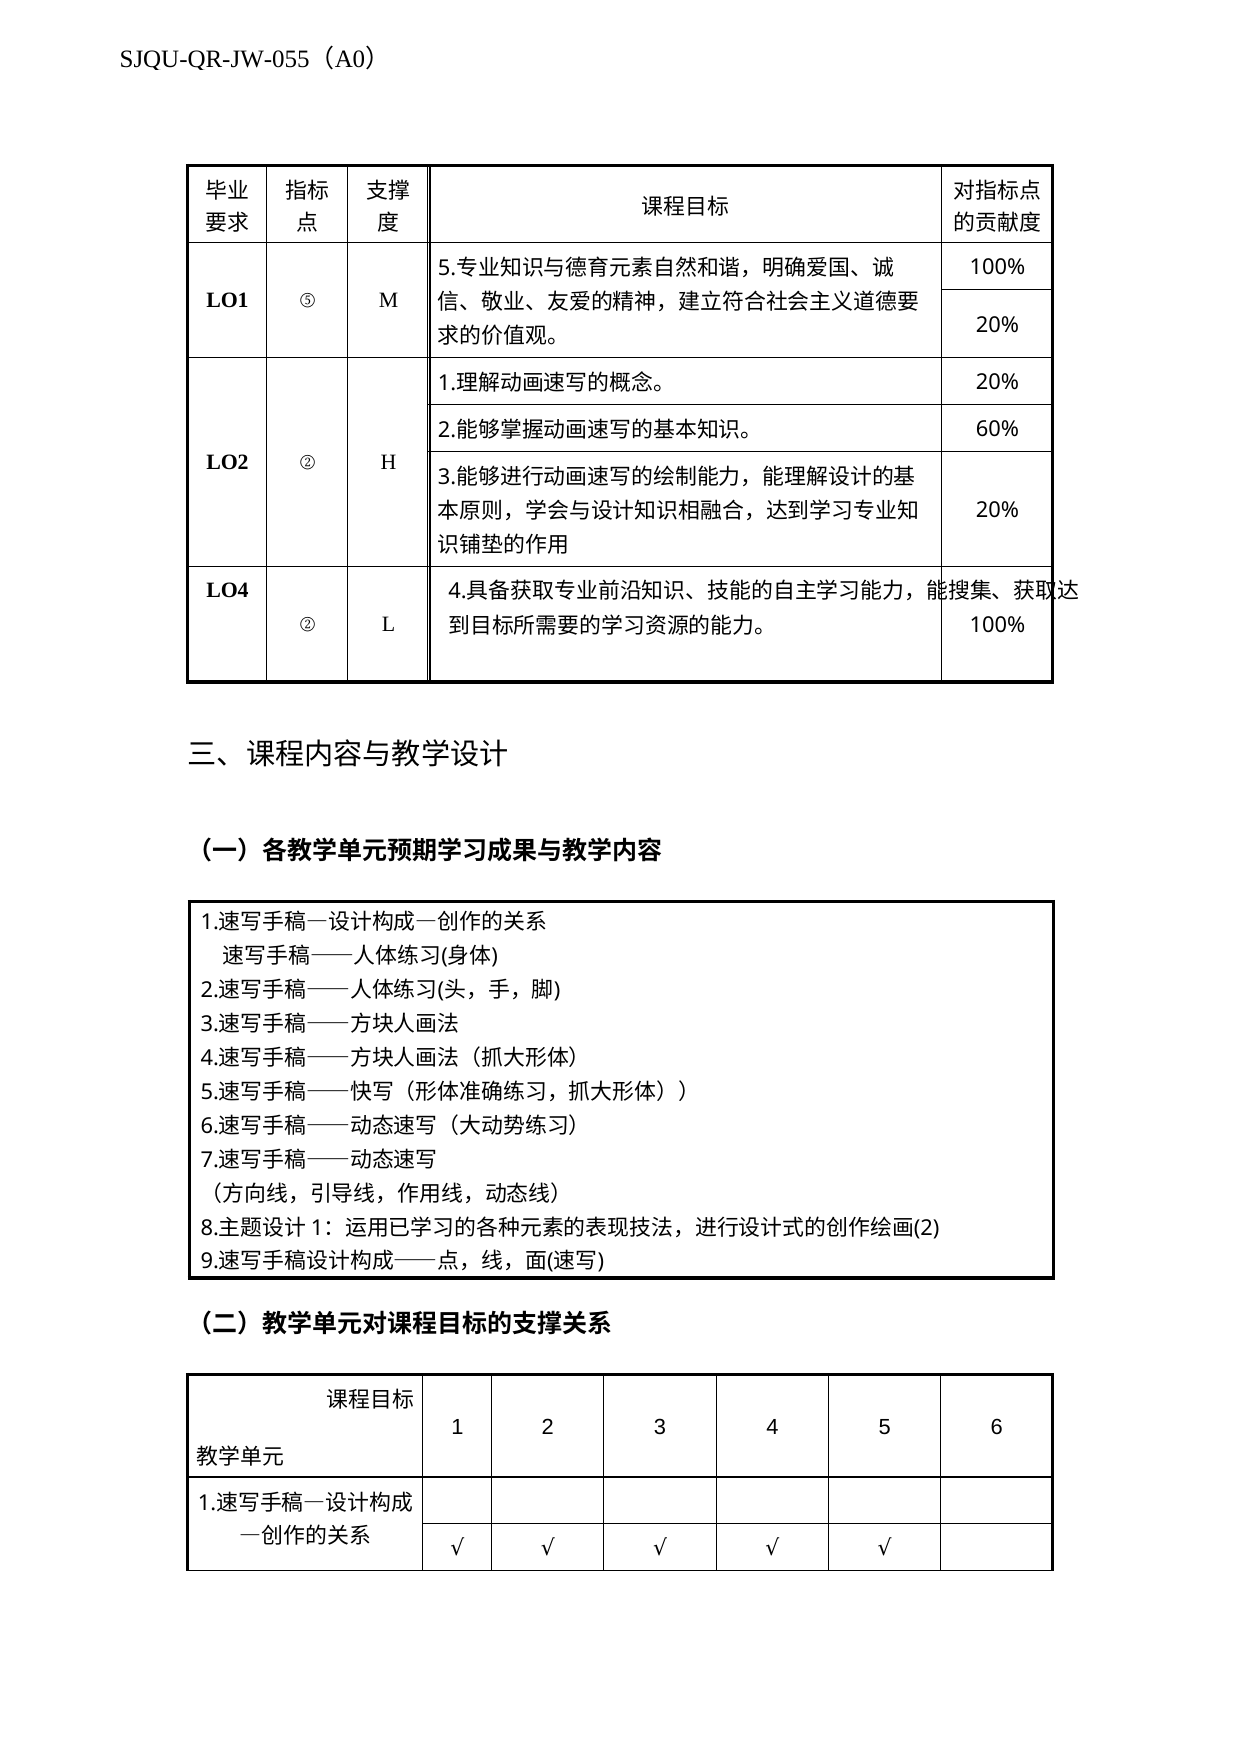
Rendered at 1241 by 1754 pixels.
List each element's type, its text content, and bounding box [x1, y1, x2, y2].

table_header 课程目标 教学单元 [189, 1376, 422, 1476]
table_header 3 [604, 1376, 716, 1476]
table_cell √ [492, 1524, 603, 1570]
table_cell 20% [942, 290, 1051, 357]
table_header 对指标点的贡献度 [942, 167, 1051, 242]
table_cell [431, 567, 941, 680]
table_cell 2.能够掌握动画速写的基本知识。 [431, 405, 941, 451]
table_cell LO1 [189, 243, 266, 357]
text （二）教学单元对课程目标的支撑关系 [187, 1288, 1053, 1356]
table_cell [717, 1478, 828, 1523]
table_cell ② [267, 358, 347, 566]
table_header 5 [829, 1376, 940, 1476]
table_header 1.速写手稿—设计构成—创作的关系 速写手稿——人体练习(身体) 2.速写手稿——人体练习(头，手，脚) 3.速写手稿——方块人画法 4.速写手稿——方块人画法（抓大形体） 5.速写手稿——快写（形体准确练习，抓大形体）） 6.速写手稿——动态速写（大动势练习） 7.速写手稿——动态速写 （方向线，引导线，作用线，动态线） 8.主题设计1：运用已学习的各种元素的表现技法，进行设计式的创作绘画(2) 9.速写手稿设计构成——点，线，面(速写) [191, 903, 1052, 1276]
table_cell LO2 [189, 358, 266, 566]
table_cell 100% [942, 567, 1051, 680]
table_cell LO4 [189, 567, 266, 680]
table_cell [492, 1478, 603, 1523]
text （一）各教学单元预期学习成果与教学内容 [187, 815, 1053, 883]
table_header 2 [492, 1376, 603, 1476]
table_cell 60% [942, 405, 1051, 451]
table_cell √ [604, 1524, 716, 1570]
table_cell H [348, 358, 427, 566]
table_cell [829, 1478, 940, 1523]
table_cell 5.专业知识与德育元素自然和谐，明确爱国、诚信、敬业、友爱的精神，建立符合社会主义道德要求的价值观。 [431, 243, 941, 357]
table_cell 1.理解动画速写的概念。 [431, 358, 941, 404]
table_header 1 [423, 1376, 491, 1476]
table_header 课程目标 [431, 167, 941, 242]
table_cell M [348, 243, 427, 357]
table_cell √ [423, 1524, 491, 1570]
table_cell 20% [942, 452, 1051, 566]
table_cell [941, 1524, 1051, 1570]
table_header 毕业要求 [189, 167, 266, 242]
table_cell [941, 1478, 1051, 1523]
table_header 指标点 [267, 167, 347, 242]
table_cell ② [267, 567, 347, 680]
table_cell 20% [942, 358, 1051, 404]
text 三、课程内容与教学设计 [187, 717, 1053, 785]
table_cell √ [717, 1524, 828, 1570]
table_header 4 [717, 1376, 828, 1476]
table_cell ⑤ [267, 243, 347, 357]
table_cell L [348, 567, 427, 680]
table_cell 1.速写手稿—设计构成—创作的关系 速写手稿——人体练习(身体) [189, 1478, 422, 1570]
table_cell 100% [942, 243, 1051, 289]
table_cell [423, 1478, 491, 1523]
table_cell [604, 1478, 716, 1523]
table_cell √ [829, 1524, 940, 1570]
table_header 6 [941, 1376, 1051, 1476]
table_cell 3.能够进行动画速写的绘制能力，能理解设计的基本原则，学会与设计知识相融合，达到学习专业知识铺垫的作用 [431, 452, 941, 566]
table_header 支撑度 [348, 167, 427, 242]
